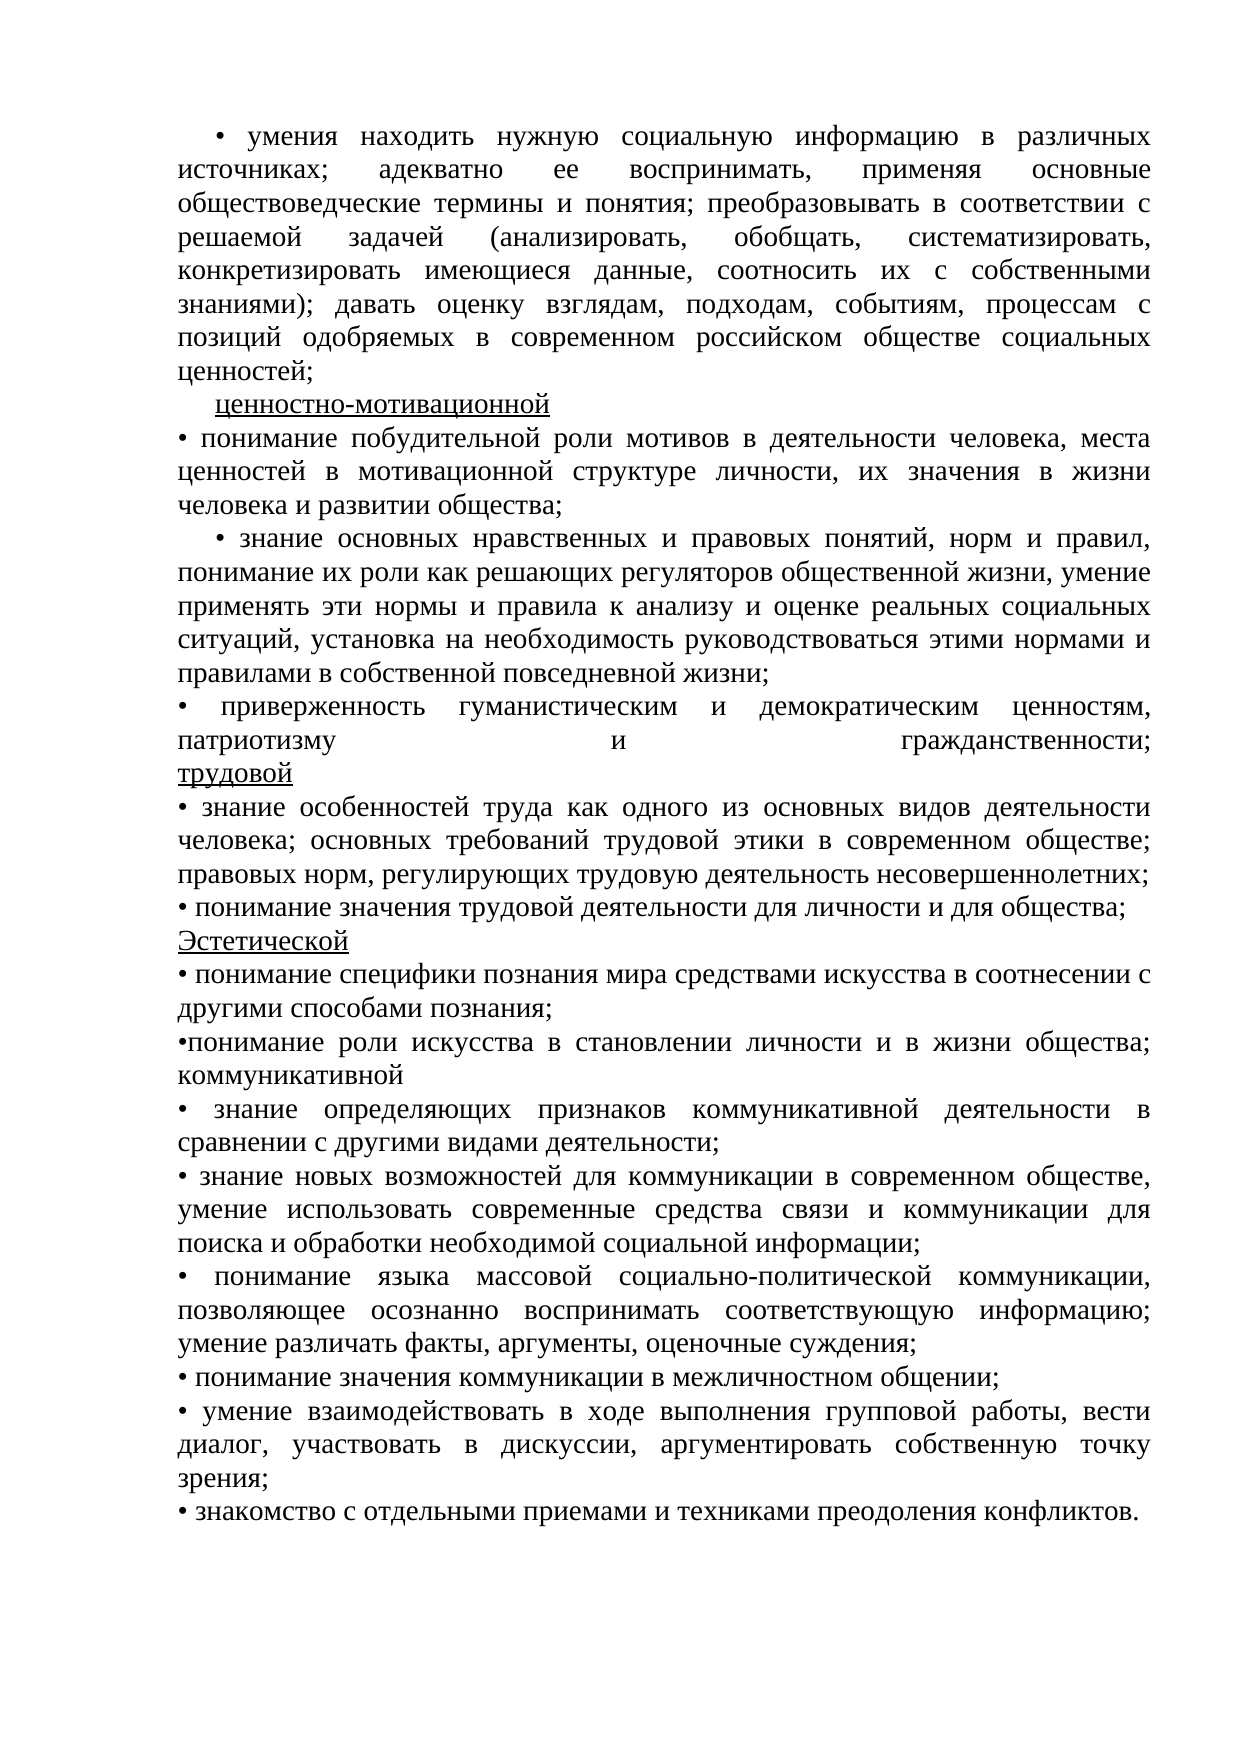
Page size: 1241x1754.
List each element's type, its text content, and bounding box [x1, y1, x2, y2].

text • знание определяющих признаков коммуникативной деятельности в сравнении с другими видами деятельности; [177, 1091, 1152, 1158]
text • знание основных нравственных и правовых понятий, норм и правил, понимание их роли как решающих регуляторов общественной жизни, умение применять эти нормы и правила к анализу и оценке реальных социальных ситуаций, установка на необходимость руководствоваться этими нормами и правилами в собственной повседневной жизни; [177, 521, 1152, 688]
text •понимание роли искусства в становлении личности и в жизни общества; коммуникативной [177, 1024, 1152, 1091]
text Эстетической [177, 923, 1152, 957]
text • знание новых возможностей для коммуникации в современном обществе, умение использовать современные средства связи и коммуникации для поиска и обработки необходимой социальной информации; [177, 1158, 1152, 1258]
text ценностно-мотивационной • понимание побудительной роли мотивов в деятельности человека, места ценностей в мотивационной структуре личности, их значения в жизни человека и развитии общества; [177, 386, 1152, 521]
text • понимание языка массовой социально-политической коммуникации, позволяющее осознанно воспринимать соответствующую информацию; умение различать факты, аргументы, оценочные суждения; [177, 1258, 1152, 1359]
text • умение взаимодействовать в ходе выполнения групповой работы, вести диалог, участвовать в дискуссии, аргументировать собственную точку зрения; [177, 1393, 1152, 1493]
text • понимание значения коммуникации в межличностном общении; [177, 1359, 1152, 1393]
text • умения находить нужную социальную информацию в различных источниках; адекватно ее воспринимать, применяя основные обществоведческие термины и понятия; преобразовывать в соответствии с решаемой задачей (анализировать, обобщать, систематизировать, конкретизировать имеющиеся данные, соотносить их с собственными знаниями); давать оценку взглядам, подходам, событиям, процессам с позиций одобряемых в современном российском обществе социальных ценностей; [177, 118, 1152, 386]
text • знание особенностей труда как одного из основных видов деятельности человека; основных требований трудовой этики в современном обществе; правовых норм, регулирующих трудовую деятельность несовершеннолетних; [177, 789, 1152, 889]
text • понимание специфики познания мира средствами искусства в соотнесении с другими способами познания; [177, 957, 1152, 1024]
text • знакомство с отдельными приемами и техниками преодоления конфликтов. [177, 1493, 1152, 1527]
text • понимание значения трудовой деятельности для личности и для общества; [177, 889, 1152, 923]
text • приверженность гуманистическим и демократическим ценностям, патриотизму и гражданственности; трудовой [177, 688, 1152, 789]
